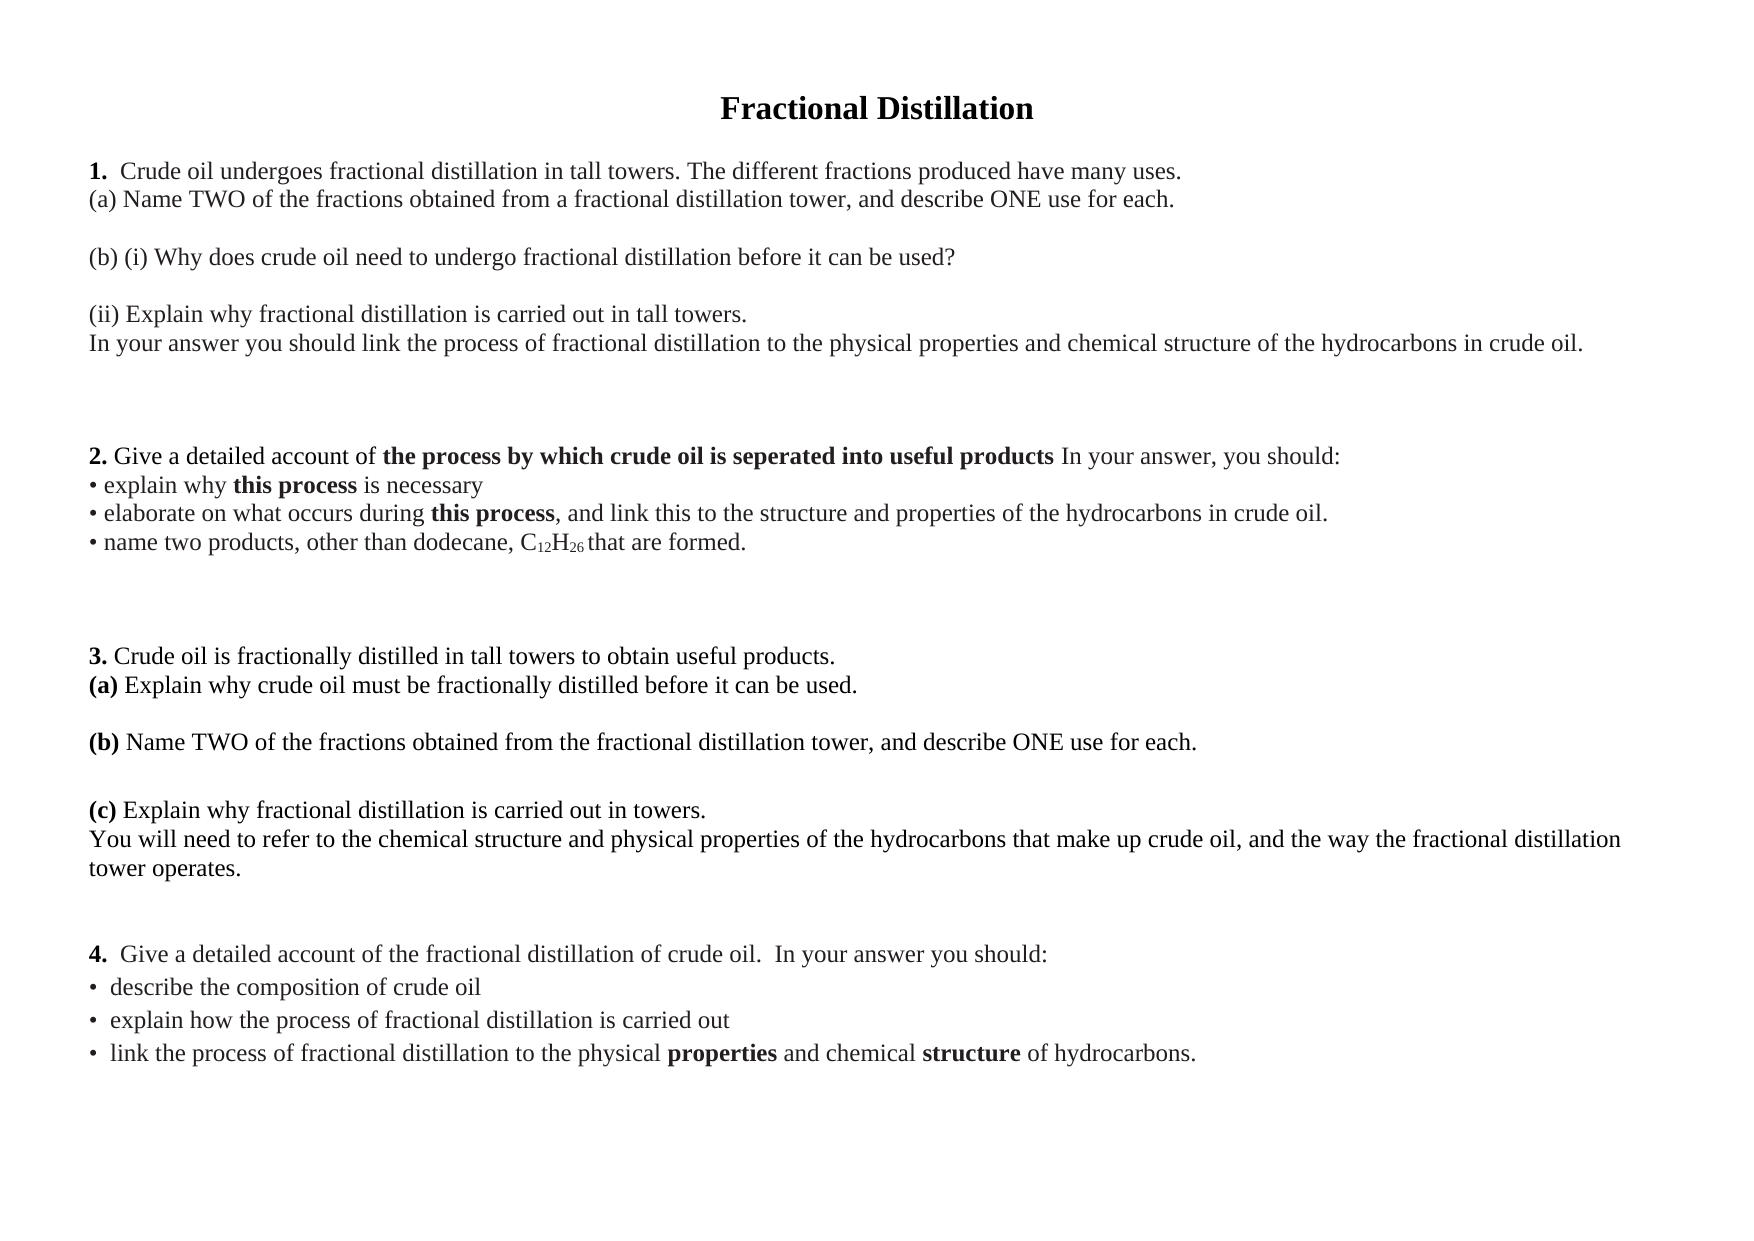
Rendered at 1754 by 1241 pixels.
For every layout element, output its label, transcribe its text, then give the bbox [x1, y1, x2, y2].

text (a) Explain why crude oil must be fractionally distilled before it can be used. [89, 670, 1665, 698]
text 2. Give a detailed account of the process by which crude oil is seperated into useful products In your answer, you should: [89, 441, 1665, 470]
text • explain how the process of fractional distillation is carried out [89, 1005, 1665, 1034]
text • explain why this process is necessary [89, 470, 1665, 498]
text • elaborate on what occurs during this process, and link this to the structure and properties of the hydrocarbons in crude oil. [89, 498, 1665, 527]
text 1. Crude oil undergoes fractional distillation in tall towers. The different fractions produced have many uses. [89, 156, 1665, 184]
text (b) Name TWO of the fractions obtained from the fractional distillation tower, and describe ONE use for each. [89, 727, 1665, 756]
text • name two products, other than dodecane, C12H26 that are formed. [89, 527, 1665, 556]
text (a) Name TWO of the fractions obtained from a fractional distillation tower, and describe ONE use for each. [89, 184, 1665, 213]
text • link the process of fractional distillation to the physical properties and chemical structure of hydrocarbons. [89, 1038, 1665, 1067]
text (c) Explain why fractional distillation is carried out in towers. [89, 795, 1665, 824]
text • describe the composition of crude oil [89, 972, 1665, 1001]
text 3. Crude oil is fractionally distilled in tall towers to obtain useful products. [89, 641, 1665, 670]
text 4. Give a detailed account of the fractional distillation of crude oil. In your answer you should: [89, 939, 1665, 968]
text (b) (i) Why does crude oil need to undergo fractional distillation before it can be used? [89, 242, 1665, 271]
text Fractional Distillation [89, 89, 1665, 127]
text In your answer you should link the process of fractional distillation to the physical properties and chemical structure of the hydrocarbons in crude oil. [89, 328, 1665, 357]
text (ii) Explain why fractional distillation is carried out in tall towers. [89, 299, 1665, 328]
text You will need to refer to the chemical structure and physical properties of the hydrocarbons that make up crude oil, and the way the fractional distillation tower operates. [89, 824, 1665, 881]
